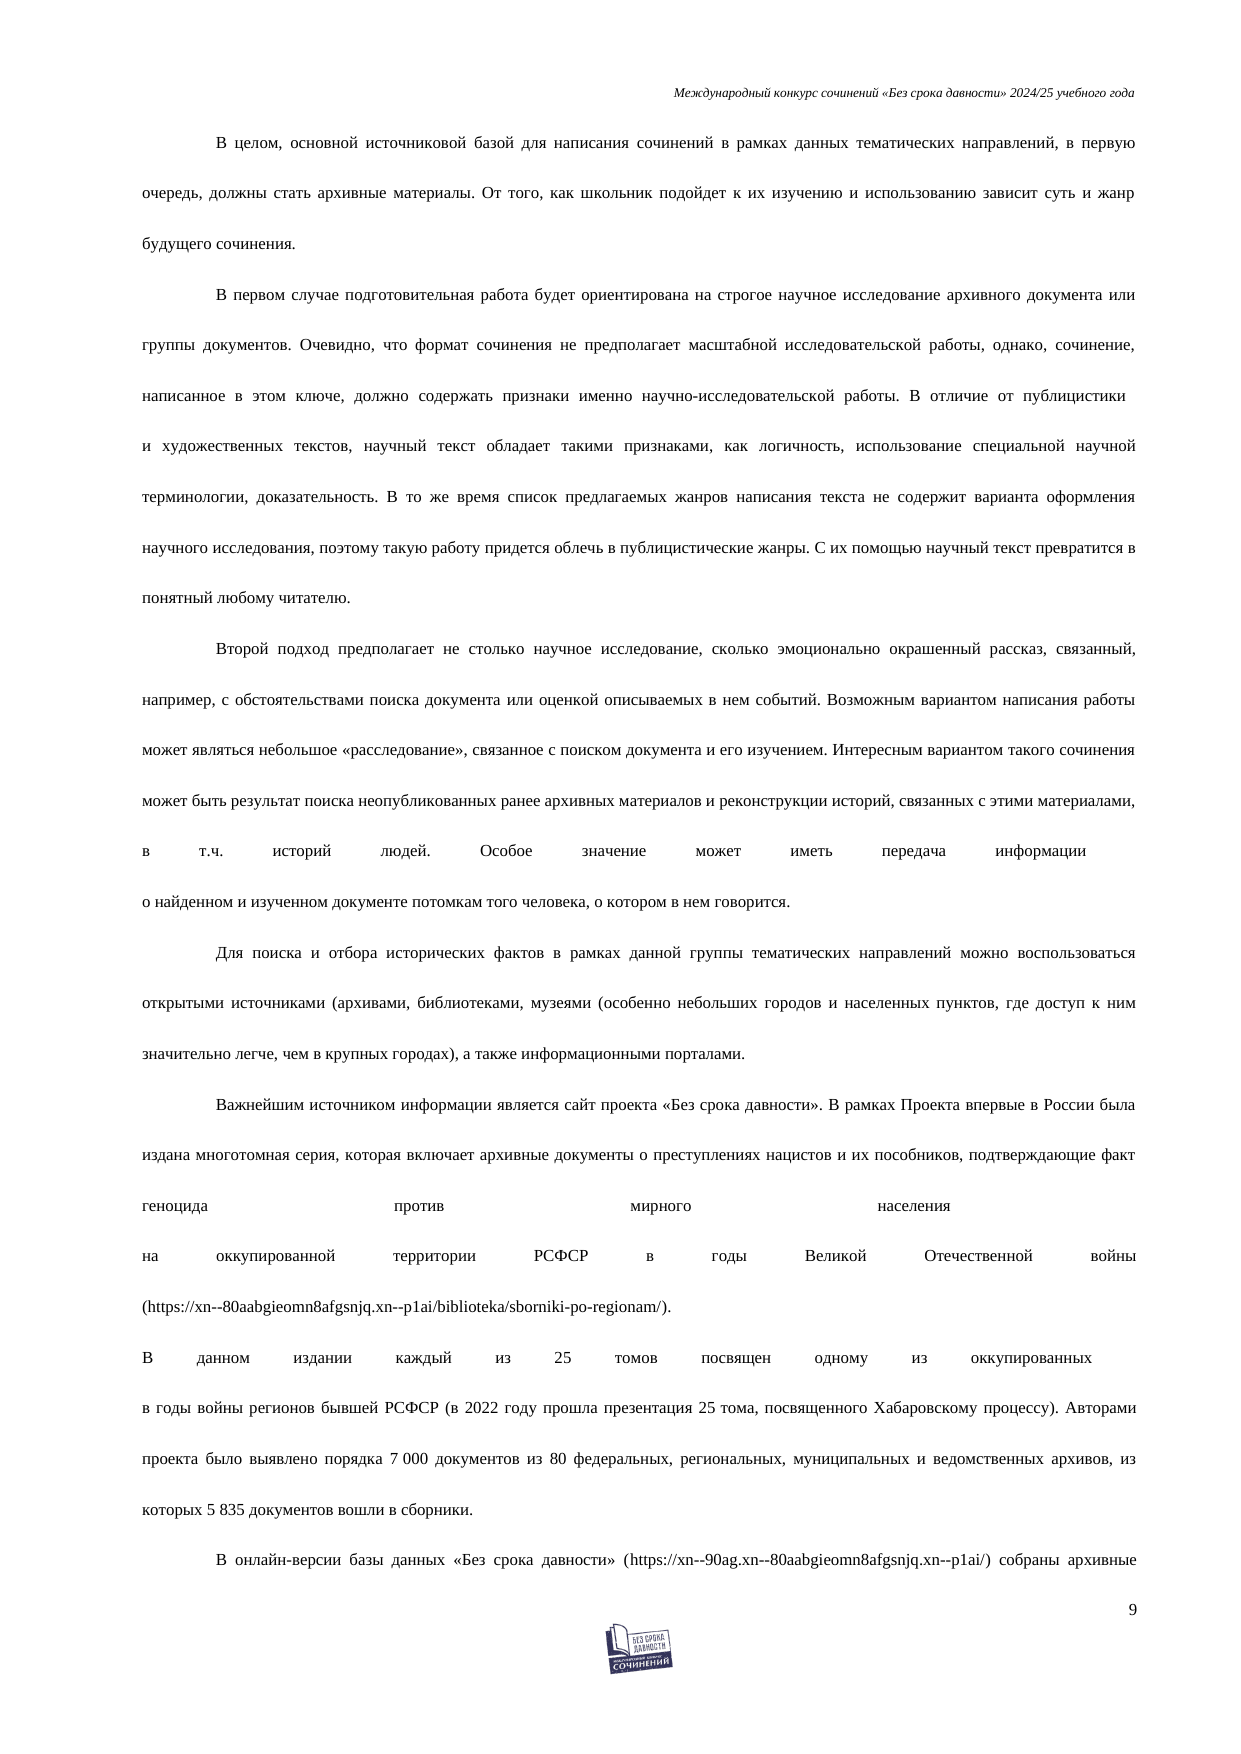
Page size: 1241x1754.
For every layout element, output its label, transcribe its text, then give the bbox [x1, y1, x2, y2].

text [142, 1536, 1137, 1569]
text Для поиска и отбора исторических фактов в рамках данной группы тематических направлений можно воспользоваться открытыми источниками (архивами, библиотеками, музеями (особенно небольших городов и населенных пунктов, где доступ к ним значительно легче, чем в крупных городах), а также информационными порталами. [142, 928, 1137, 1063]
text В целом, основной источниковой базой для написания сочинений в рамках данных тематических направлений, в первую очередь, должны стать архивные материалы. От того, как школьник подойдет к их изучению и использованию зависит суть и жанр будущего сочинения. [142, 118, 1137, 253]
text В первом случае подготовительная работа будет ориентирована на строгое научное исследование архивного документа или группы документов. Очевидно, что формат сочинения не предполагает масштабной исследовательской работы, однако, сочинение, написанное в этом ключе, должно содержать признаки именно научно-исследовательской работы. В отличие от публицистики и художественных текстов, научный текст обладает такими признаками, как логичность, использование специальной научной терминологии, доказательность. В то же время список предлагаемых жанров написания текста не содержит варианта оформления научного исследования, поэтому такую работу придется облечь в публицистические жанры. С их помощью научный текст превратится в понятный любому читателю. [142, 270, 1137, 607]
picture [591, 1619, 687, 1681]
text Второй подход предполагает не столько научное исследование, сколько эмоционально окрашенный рассказ, связанный, например, с обстоятельствами поиска документа или оценкой описываемых в нем событий. Возможным вариантом написания работы может являться небольшое «расследование», связанное с поиском документа и его изучением. Интересным вариантом такого сочинения может быть результат поиска неопубликованных ранее архивных материалов и реконструкции историй, связанных с этими материалами, в т.ч. историй людей. Особое значение может иметь передача информации о найденном и изученном документе потомкам того человека, о котором в нем говорится. [142, 624, 1137, 911]
text Важнейшим источником информации является сайт проекта «Без срока давности». В рамках Проекта впервые в России была издана многотомная серия, которая включает архивные документы о преступлениях нацистов и их пособников, подтверждающие факт геноцида против мирного населения на оккупированной территории РСФСР в годы Великой Отечественной войны (https://xn--80aabgieomn8afgsnjq.xn--p1ai/biblioteka/sborniki-po-regionam/). В данном издании каждый из 25 томов посвящен одному из оккупированных в годы войны регионов бывшей РСФСР (в 2022 году прошла презентация 25 тома, посвященного Хабаровскому процессу). Авторами проекта было выявлено порядка 7 000 документов из 80 федеральных, региональных, муниципальных и ведомственных архивов, из которых 5 835 документов вошли в сборники. [142, 1080, 1137, 1519]
